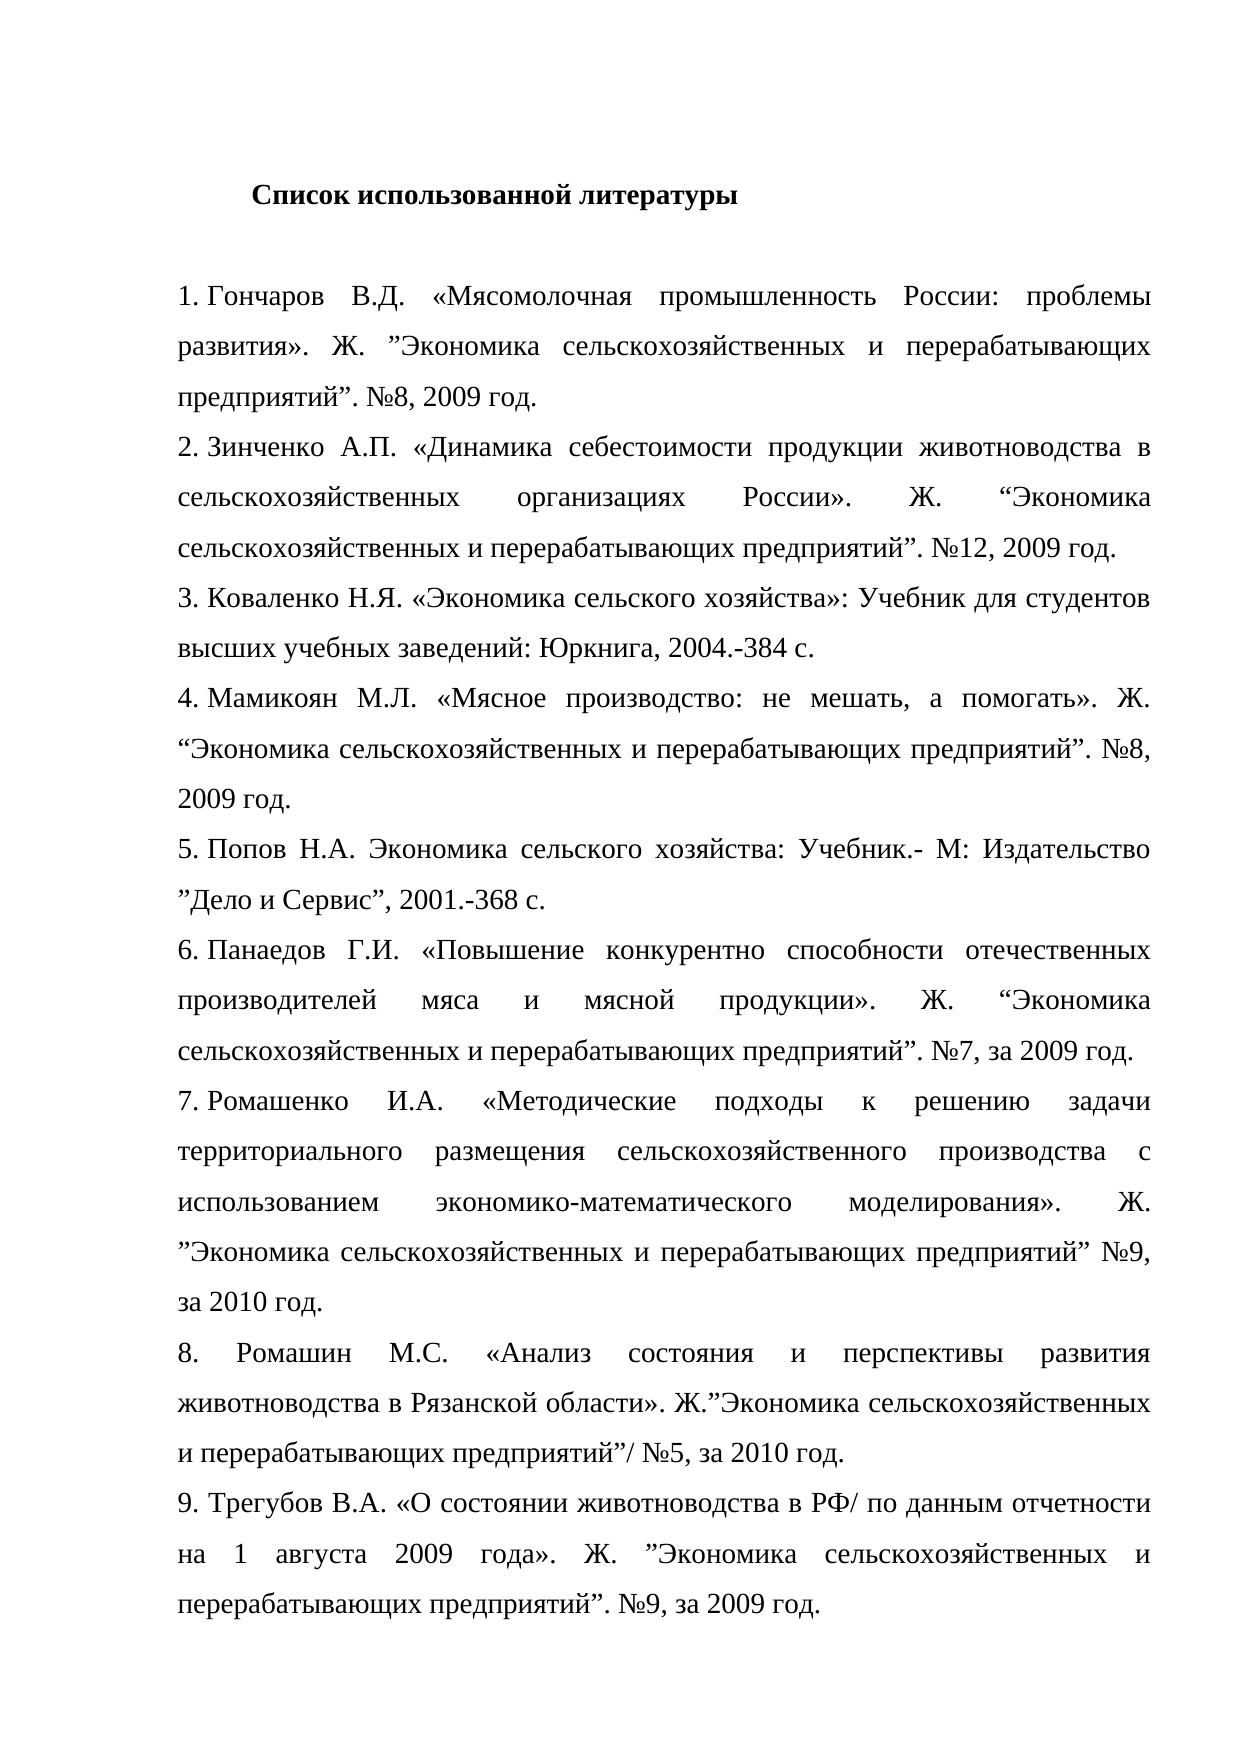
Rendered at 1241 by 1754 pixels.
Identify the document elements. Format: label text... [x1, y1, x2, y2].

text 9. Трегубов В.А. «О состоянии животноводства в РФ/ по данным отчетности на 1 августа 2009 года». Ж. ”Экономика сельскохозяйственных и перерабатывающих предприятий”. №9, за 2009 год. [177, 1486, 1152, 1620]
list Гончаров В.Д. «Мясомолочная промышленность России: проблемы развития». Ж. ”Экономика сельскохозяйственных и перерабатывающих предприятий”. №8, 2009 год. [177, 278, 1152, 412]
text Список использованной литературы [177, 177, 1152, 211]
list Попов Н.А. Экономика сельского хозяйства: Учебник.- М: Издательство ”Дело и Сервис”, 2001.-368 с. [177, 832, 1152, 915]
list Панаедов Г.И. «Повышение конкурентно способности отечественных производителей мяса и мясной продукции». Ж. “Экономика сельскохозяйственных и перерабатывающих предприятий”. №7, за 2009 год. [177, 932, 1152, 1066]
list Зинченко А.П. «Динамика себестоимости продукции животноводства в сельскохозяйственных организациях России». Ж. “Экономика сельскохозяйственных и перерабатывающих предприятий”. №12, 2009 год. [177, 429, 1152, 563]
list Мамикоян М.Л. «Мясное производство: не мешать, а помогать». Ж. “Экономика сельскохозяйственных и перерабатывающих предприятий”. №8, 2009 год. [177, 681, 1152, 815]
list Ромашенко И.А. «Методические подходы к решению задачи территориального размещения сельскохозяйственного производства с использованием экономико-математического моделирования». Ж. ”Экономика сельскохозяйственных и перерабатывающих предприятий” №9, за 2010 год. [177, 1083, 1152, 1318]
list Коваленко Н.Я. «Экономика сельского хозяйства»: Учебник для студентов высших учебных заведений: Юркнига, 2004.-384 с. [177, 580, 1152, 664]
text 8. Ромашин М.С. «Анализ состояния и перспективы развития животноводства в Рязанской области». Ж.”Экономика сельскохозяйственных и перерабатывающих предприятий”/ №5, за 2010 год. [177, 1335, 1152, 1469]
